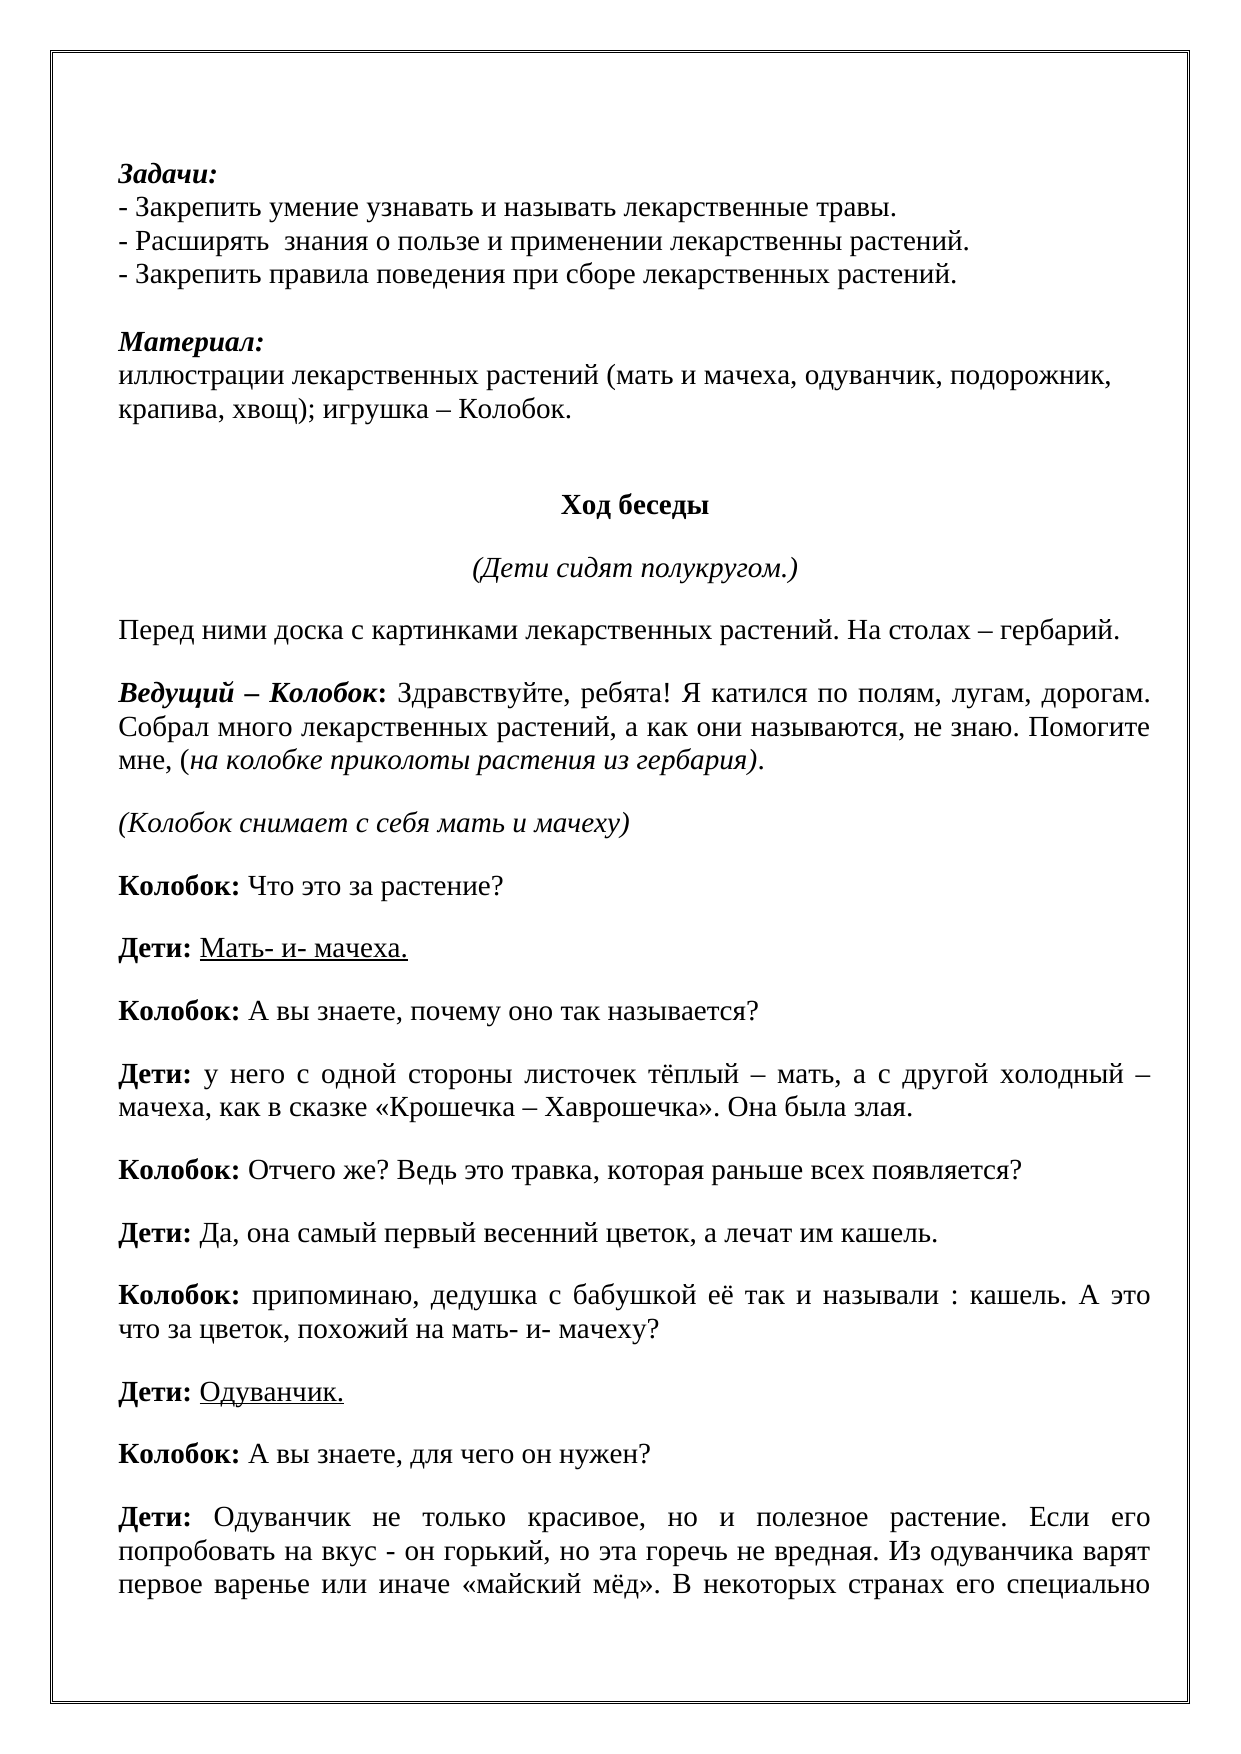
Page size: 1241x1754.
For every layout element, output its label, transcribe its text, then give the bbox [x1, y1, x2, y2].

text Дети: у него с одной стороны листочек тёплый – мать, а с другой холодный – мачеха, как в сказке «Крошечка – Хаврошечка». Она была злая. [118, 1056, 1152, 1123]
text Ведущий – Колобок: Здравствуйте, ребята! Я катился по полям, лугам, дорогам. Собрал много лекарственных растений, а как они называются, не знаю. Помогите мне, (на колобке приколоты растения из гербария). [118, 675, 1152, 776]
text иллюстрации лекарственных растений (мать и мачеха, одуванчик, подорожник, крапива, хвощ); игрушка – Колобок. [118, 357, 1122, 424]
text - Расширять знания о пользе и применении лекарственны растений. [118, 223, 1122, 257]
text Задачи: [118, 156, 1122, 189]
text - Закрепить правила поведения при сборе лекарственных растений. [118, 257, 1122, 290]
text Дети: Да, она самый первый весенний цветок, а лечат им кашель. [118, 1215, 1152, 1248]
text (Колобок снимает с себя мать и мачеху) [118, 805, 1152, 838]
text (Дети сидят полукругом.) [118, 550, 1152, 583]
text Дети: Одуванчик. [118, 1374, 1152, 1407]
text Ход беседы [118, 487, 1152, 521]
text Колобок: А вы знаете, для чего он нужен? [118, 1436, 1152, 1470]
text Колобок: Отчего же? Ведь это травка, которая раньше всех появляется? [118, 1152, 1152, 1186]
text Колобок: припоминаю, дедушка с бабушкой её так и называли : кашель. А это что за цветок, похожий на мать- и- мачеху? [118, 1277, 1152, 1344]
text - Закрепить умение узнавать и называть лекарственные травы. [118, 189, 1122, 223]
text Колобок: А вы знаете, почему оно так называется? [118, 993, 1152, 1027]
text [118, 1499, 1152, 1600]
text Материал: [118, 324, 1122, 357]
text Колобок: Что это за растение? [118, 868, 1152, 901]
text Перед ними доска с картинками лекарственных растений. На столах – гербарий. [118, 612, 1152, 646]
text Дети: Мать- и- мачеха. [118, 930, 1152, 964]
